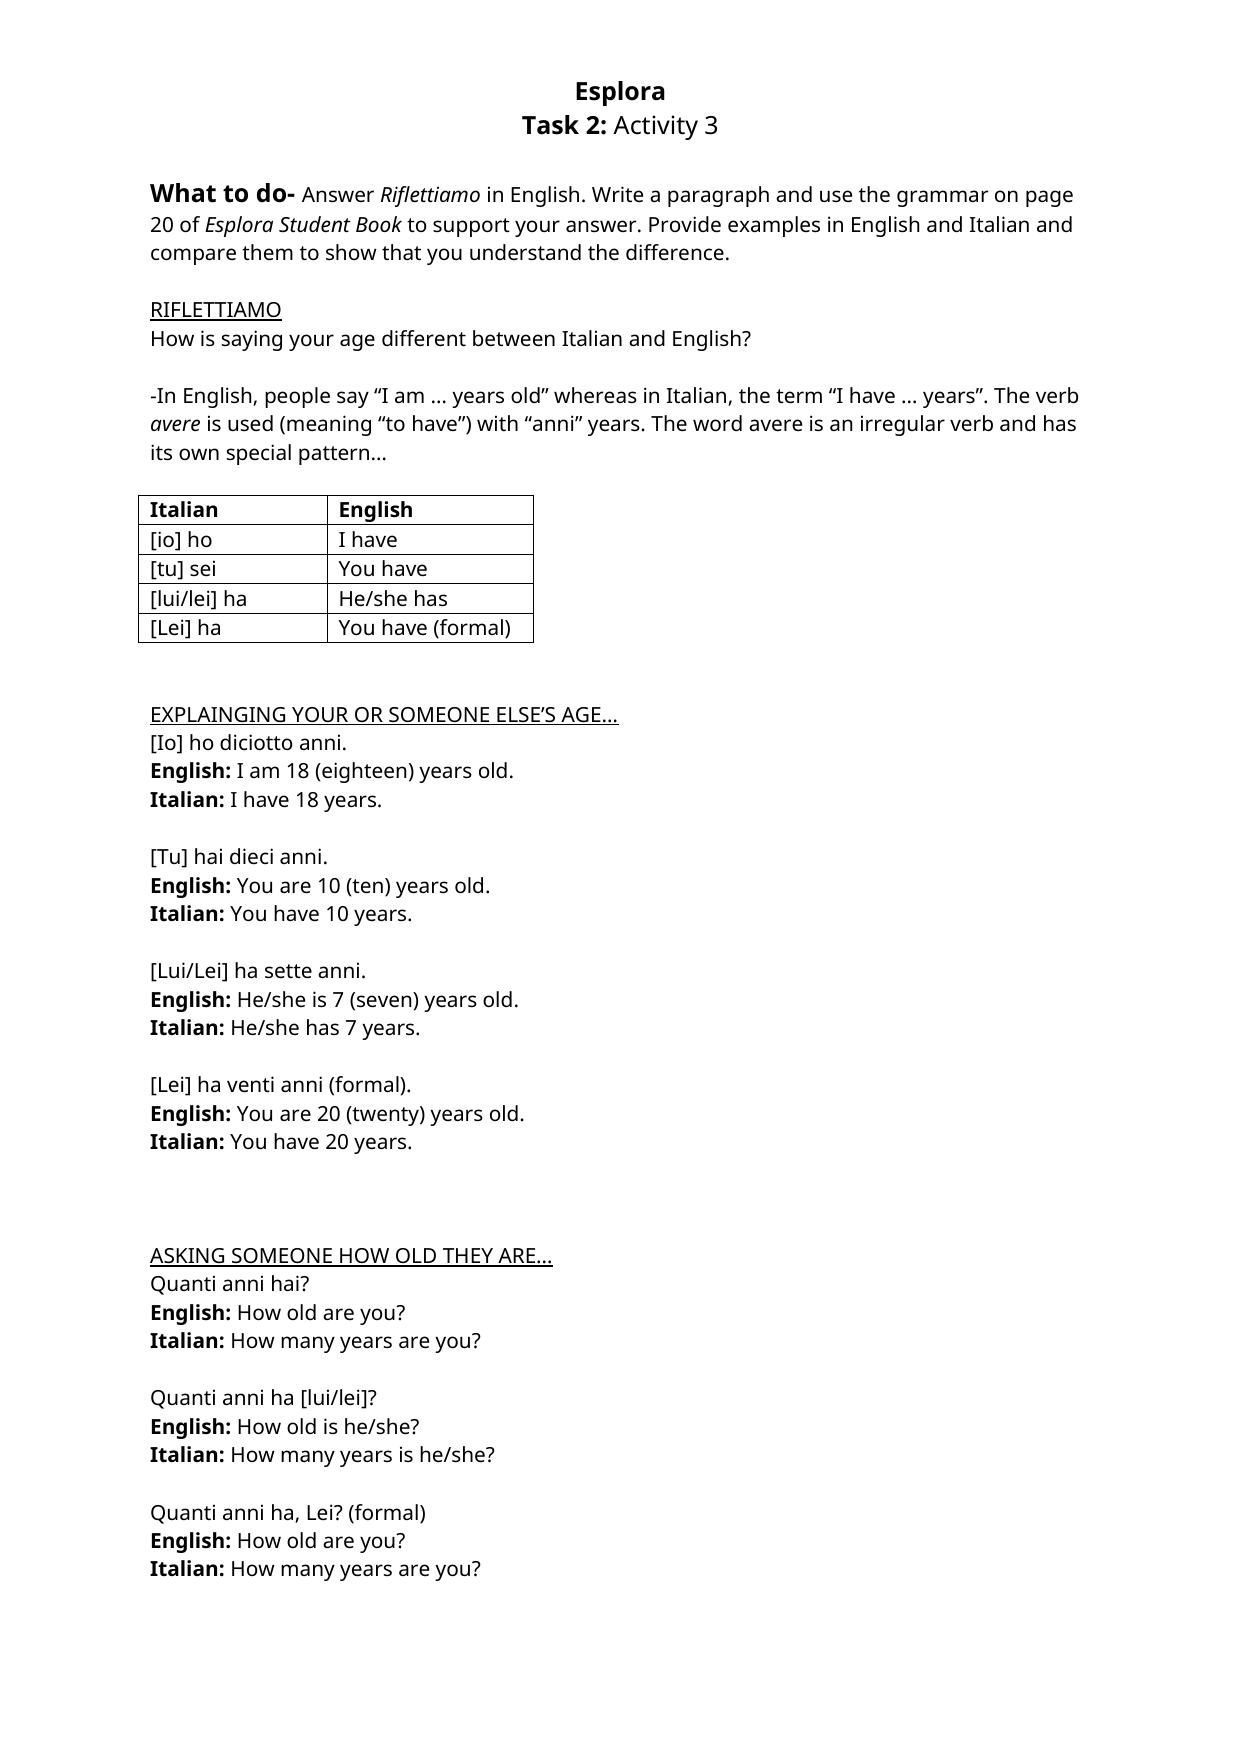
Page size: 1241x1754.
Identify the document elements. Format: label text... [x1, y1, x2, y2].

text [Io] ho diciotto anni. [150, 728, 1090, 757]
text Quanti anni hai? [150, 1269, 1090, 1298]
text Esplora [150, 74, 1090, 108]
table_cell You have [328, 555, 533, 583]
text English: You are 20 (twenty) years old. [150, 1099, 1090, 1127]
text Italian: I have 18 years. [150, 785, 1090, 813]
table_cell [lui/lei] ha [139, 584, 327, 612]
text Italian: He/she has 7 years. [150, 1013, 1090, 1042]
text -In English, people say “I am … years old” whereas in Italian, the term “I have … years”. The verb avere is used (meaning “to have”) with “anni” years. The word avere is an irregular verb and has its own special pattern… [150, 381, 1090, 466]
text Italian: How many years is he/she? [150, 1440, 1090, 1469]
text Italian: You have 10 years. [150, 899, 1090, 928]
text Italian: You have 20 years. [150, 1127, 1090, 1156]
table_cell I have [328, 525, 533, 553]
list What to do- Answer Riflettiamo in English. Write a paragraph and use the grammar on page 20 of Esplora Student Book to support your answer. Provide examples in English and Italian and compare them to show that you understand the difference. [150, 176, 1090, 267]
text How is saying your age different between Italian and English? [150, 324, 1090, 352]
table_cell [io] ho [139, 525, 327, 553]
table_header Italian [139, 496, 327, 524]
text [Lui/Lei] ha sette anni. [150, 956, 1090, 985]
text English: How old is he/she? [150, 1412, 1090, 1440]
text Italian: How many years are you? [150, 1326, 1090, 1355]
text Quanti anni ha [lui/lei]? [150, 1383, 1090, 1412]
table_cell He/she has [328, 584, 533, 612]
text Italian: How many years are you? [150, 1554, 1090, 1583]
text ASKING SOMEONE HOW OLD THEY ARE… [150, 1241, 1090, 1269]
table_cell You have (formal) [328, 614, 533, 642]
table_cell [tu] sei [139, 555, 327, 583]
text Task 2: Activity 3 [150, 108, 1090, 142]
text EXPLAINGING YOUR OR SOMEONE ELSE’S AGE… [150, 700, 1090, 728]
text English: How old are you? [150, 1298, 1090, 1326]
text English: How old are you? [150, 1526, 1090, 1554]
text RIFLETTIAMO [150, 295, 1090, 324]
text English: You are 10 (ten) years old. [150, 871, 1090, 899]
text [Lei] ha venti anni (formal). [150, 1070, 1090, 1099]
text English: He/she is 7 (seven) years old. [150, 985, 1090, 1013]
text Quanti anni ha, Lei? (formal) [150, 1498, 1090, 1526]
text [Tu] hai dieci anni. [150, 842, 1090, 871]
table_cell [Lei] ha [139, 614, 327, 642]
text English: I am 18 (eighteen) years old. [150, 757, 1090, 785]
table_header English [328, 496, 533, 524]
